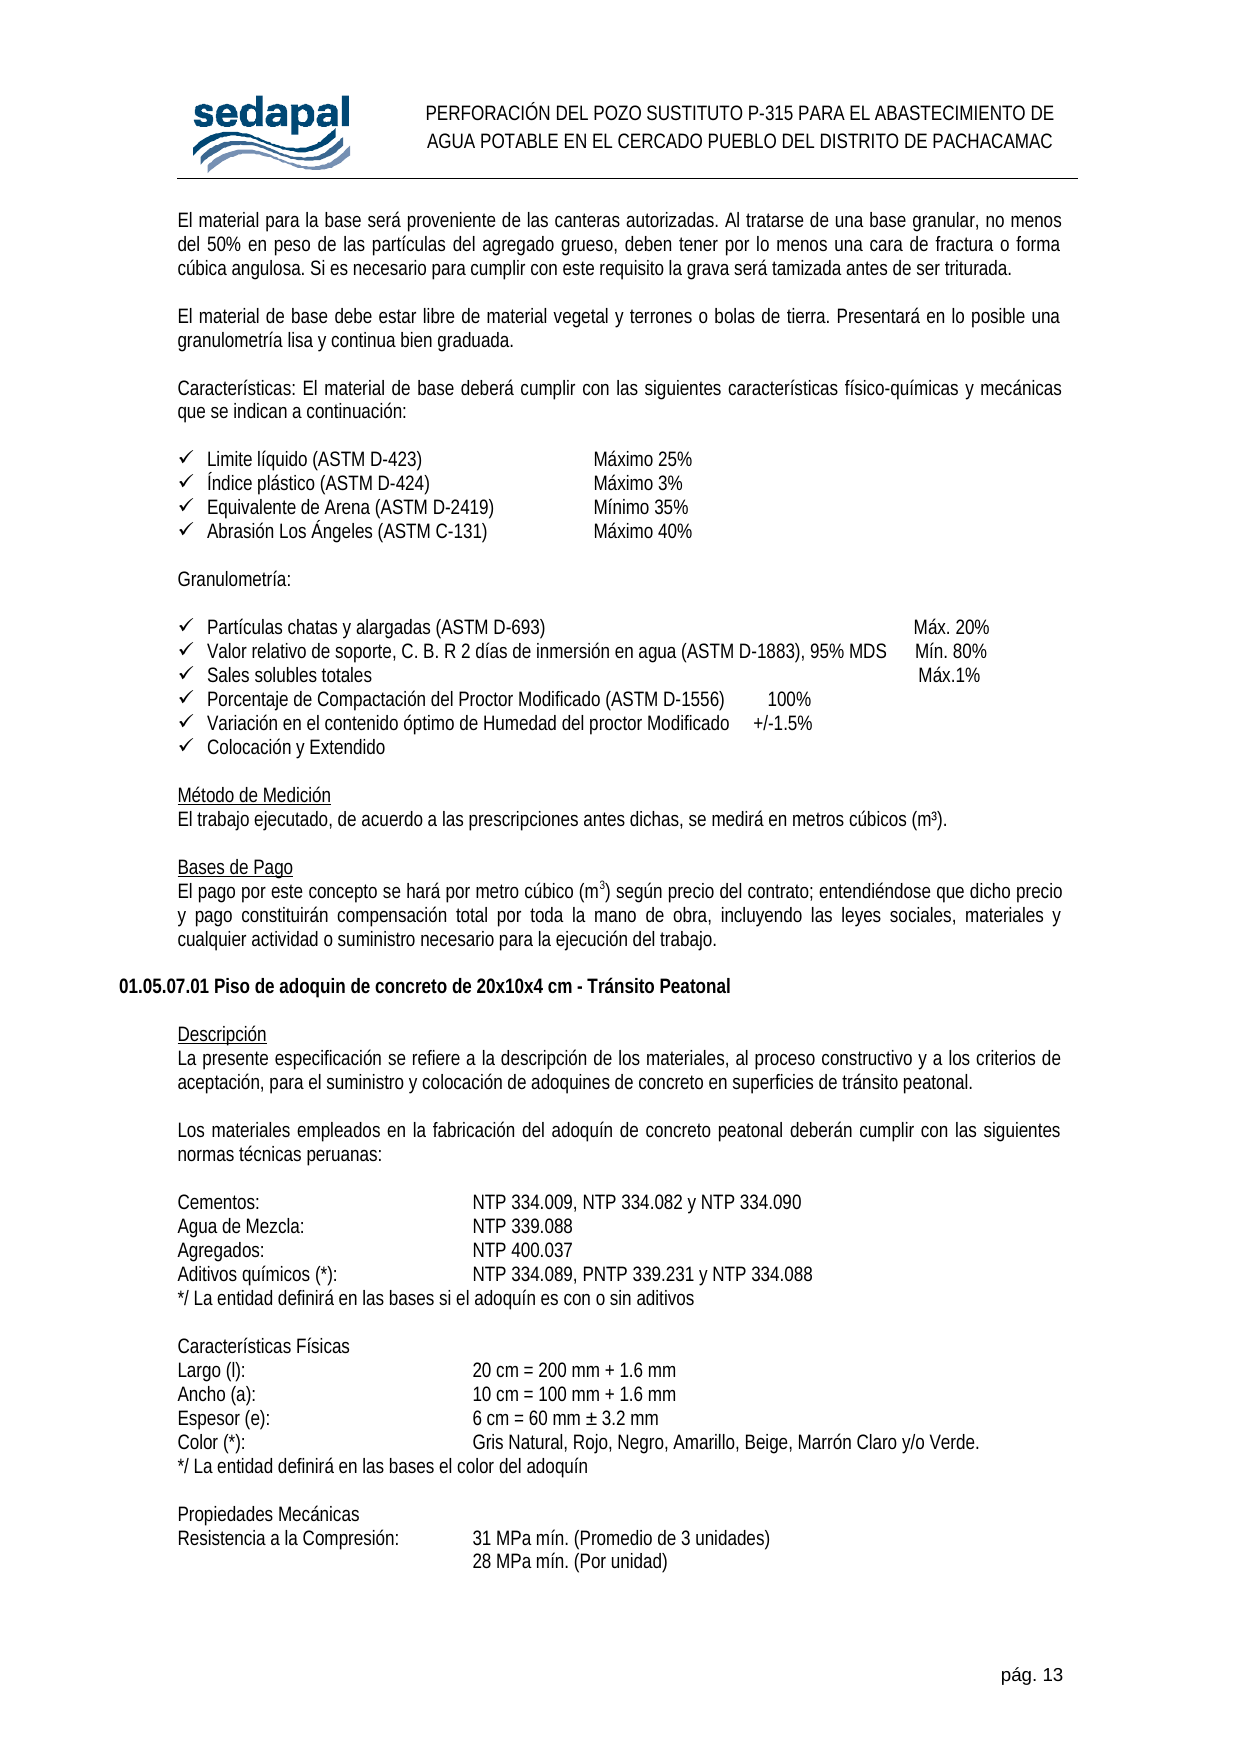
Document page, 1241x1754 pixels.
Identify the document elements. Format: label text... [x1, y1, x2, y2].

text Agua de Mezcla: NTP 339.088 [177, 1214, 1063, 1238]
text */ La entidad definirá en las bases si el adoquín es con o sin aditivos [177, 1286, 1063, 1310]
list Equivalente de Arena (ASTM D-2419) Mínimo 35% [177, 495, 1063, 519]
text El pago por este concepto se hará por metro cúbico (m3) según precio del contrato; entendiéndose que dicho precio y pago constituirán compensación total por toda la mano de obra, incluyendo las leyes sociales, materiales y cualquier actividad o suministro necesario para la ejecución del trabajo. [177, 878, 1063, 950]
text Agregados: NTP 400.037 [177, 1238, 1063, 1262]
text Características: El material de base deberá cumplir con las siguientes características físico-químicas y mecánicas que se indican a continuación: [177, 375, 1063, 423]
list Colocación y Extendido [177, 735, 1063, 759]
list Porcentaje de Compactación del Proctor Modificado (ASTM D-1556) 100% [177, 687, 1063, 711]
text El trabajo ejecutado, de acuerdo a las prescripciones antes dichas, se medirá en metros cúbicos (m³). [177, 807, 1063, 831]
text Espesor (e): 6 cm = 60 mm ± 3.2 mm [177, 1406, 1063, 1429]
text Características Físicas [177, 1334, 1063, 1358]
text Resistencia a la Compresión: 31 MPa mín. (Promedio de 3 unidades) [177, 1525, 1063, 1549]
list Abrasión Los Ángeles (ASTM C-131) Máximo 40% [177, 519, 1063, 543]
text 01.05.07.01 Piso de adoquin de concreto de 20x10x4 cm - Tránsito Peatonal [119, 974, 1063, 998]
text Granulometría: [177, 567, 1063, 591]
text El material de base debe estar libre de material vegetal y terrones o bolas de tierra. Presentará en lo posible una granulometría lisa y continua bien graduada. [177, 303, 1063, 351]
text El material para la base será proveniente de las canteras autorizadas. Al tratarse de una base granular, no menos del 50% en peso de las partículas del agregado grueso, deben tener por lo menos una cara de fractura o forma cúbica angulosa. Si es necesario para cumplir con este requisito la grava será tamizada antes de ser triturada. [177, 208, 1063, 279]
text Descripción [177, 1022, 1063, 1046]
text Color (*): Gris Natural, Rojo, Negro, Amarillo, Beige, Marrón Claro y/o Verde. [177, 1429, 1063, 1453]
list Limite líquido (ASTM D-423) Máximo 25% [177, 447, 1063, 471]
text Cementos: NTP 334.009, NTP 334.082 y NTP 334.090 [177, 1190, 1063, 1214]
list Valor relativo de soporte, C. B. R 2 días de inmersión en agua (ASTM D-1883), 95% MDS Mín. 80% [177, 639, 1063, 663]
list Partículas chatas y alargadas (ASTM D-693) Máx. 20% [177, 615, 1063, 639]
text Propiedades Mecánicas [177, 1501, 1063, 1525]
list Variación en el contenido óptimo de Humedad del proctor Modificado +/-1.5% [177, 711, 1063, 735]
text Largo (l): 20 cm = 200 mm + 1.6 mm [177, 1358, 1063, 1382]
list Sales solubles totales Máx.1% [177, 663, 1063, 687]
text 28 MPa mín. (Por unidad) [398, 1549, 1063, 1573]
text Los materiales empleados en la fabricación del adoquín de concreto peatonal deberán cumplir con las siguientes normas técnicas peruanas: [177, 1118, 1063, 1166]
text Aditivos químicos (*): NTP 334.089, PNTP 339.231 y NTP 334.088 [177, 1262, 1063, 1286]
text La presente especificación se refiere a la descripción de los materiales, al proceso constructivo y a los criterios de aceptación, para el suministro y colocación de adoquines de concreto en superficies de tránsito peatonal. [177, 1046, 1063, 1094]
text Método de Medición [177, 783, 1063, 807]
text Bases de Pago [177, 854, 1063, 878]
list Índice plástico (ASTM D-424) Máximo 3% [177, 471, 1063, 495]
text */ La entidad definirá en las bases el color del adoquín [177, 1453, 1063, 1477]
text Ancho (a): 10 cm = 100 mm + 1.6 mm [177, 1382, 1063, 1406]
